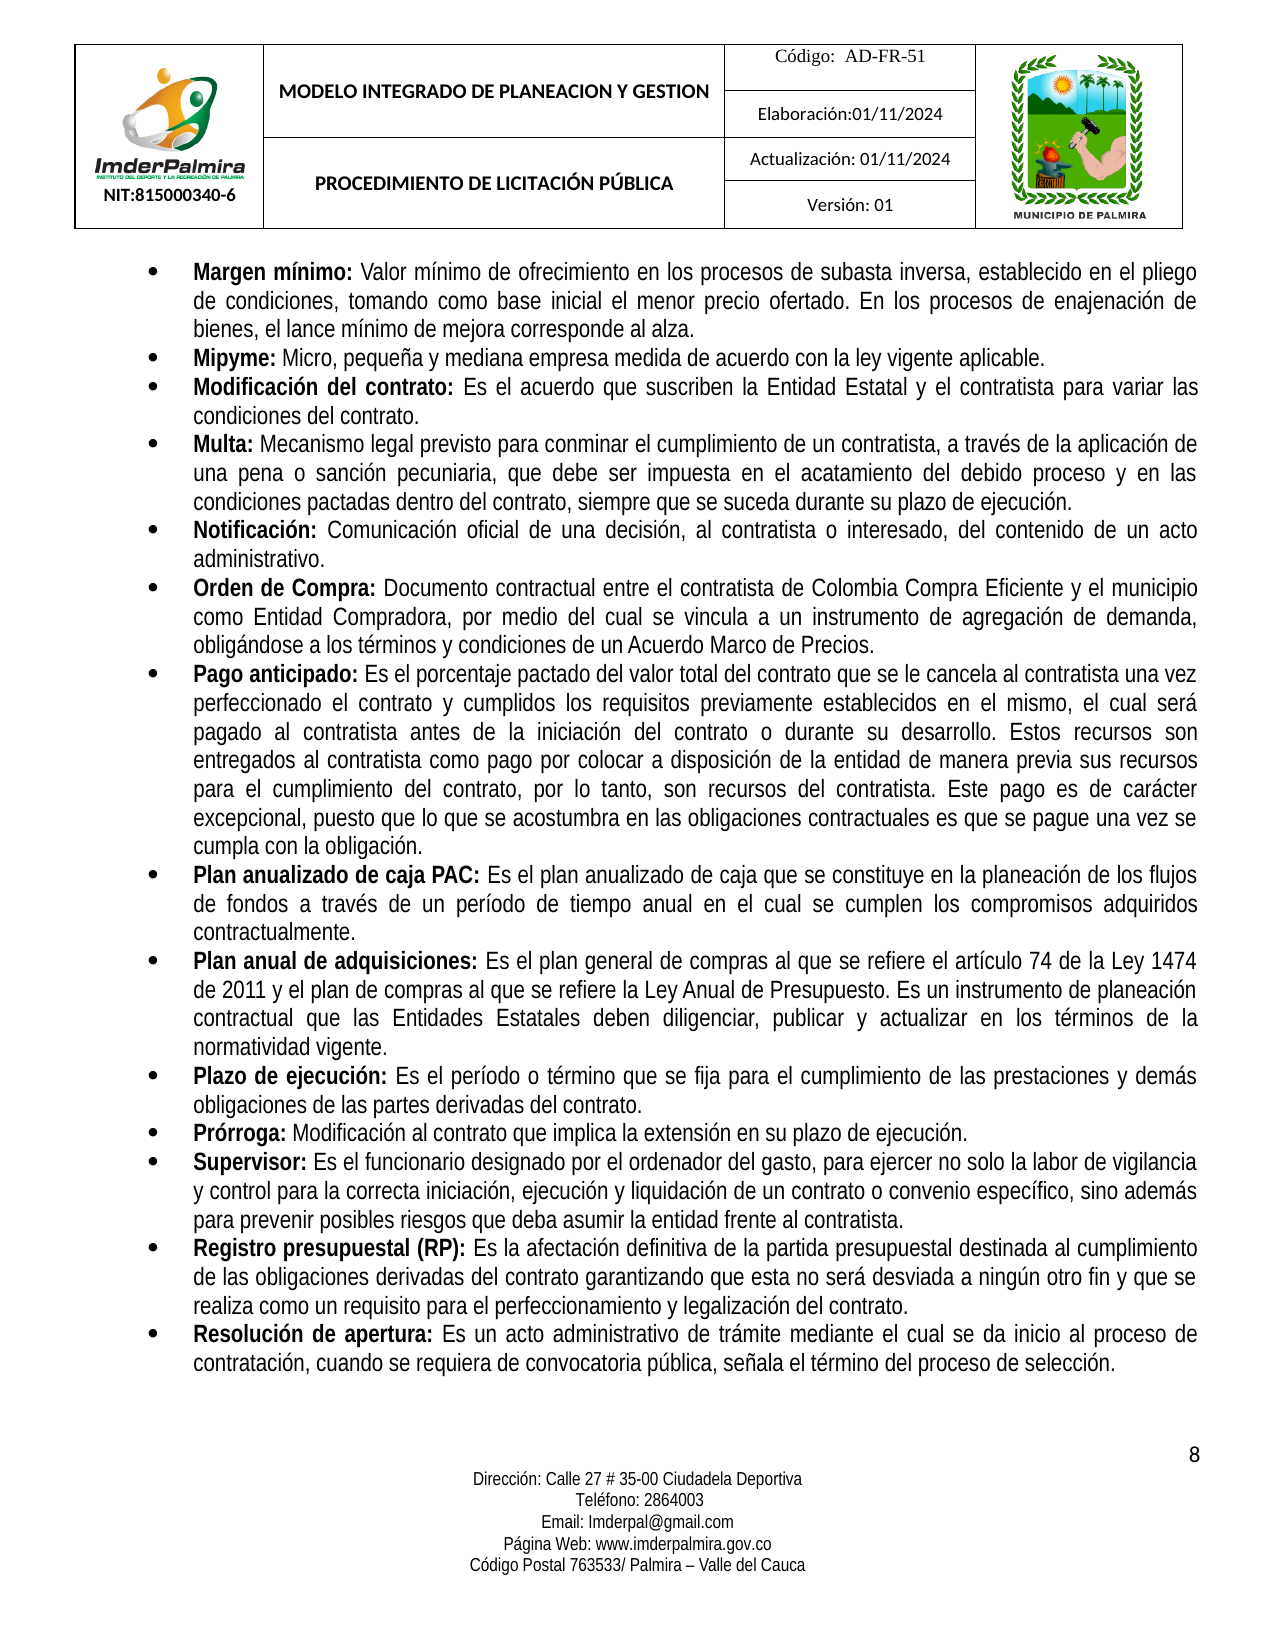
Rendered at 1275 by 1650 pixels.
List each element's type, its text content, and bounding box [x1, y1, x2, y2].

list Registro presupuestal (RP): Es la afectación definitiva de la partida presupuestal destinada al cumplimiento de las obligaciones derivadas del contrato garantizando que esta no será desviada a ningún otro fin y que se realiza como un requisito para el perfeccionamiento y legalización del contrato. [149, 1233, 1200, 1319]
list Plan anual de adquisiciones: Es el plan general de compras al que se refiere el artículo 74 de la Ley 1474 de 2011 y el plan de compras al que se refiere la Ley Anual de Presupuesto. Es un instrumento de planeación contractual que las Entidades Estatales deben diligenciar, publicar y actualizar en los términos de la normatividad vigente. [149, 946, 1200, 1061]
list Multa: Mecanismo legal previsto para conminar el cumplimiento de un contratista, a través de la aplicación de una pena o sanción pecuniaria, que debe ser impuesta en el acatamiento del debido proceso y en las condiciones pactadas dentro del contrato, siempre que se suceda durante su plazo de ejecución. [149, 429, 1200, 515]
list Notificación: Comunicación oficial de una decisión, al contratista o interesado, del contenido de un acto administrativo. [149, 515, 1200, 573]
picture [1011, 55, 1147, 219]
picture [93, 67, 246, 183]
list Mipyme: Micro, pequeña y mediana empresa medida de acuerdo con la ley vigente aplicable. [149, 343, 1200, 372]
list Orden de Compra: Documento contractual entre el contratista de Colombia Compra Eficiente y el municipio como Entidad Compradora, por medio del cual se vincula a un instrumento de agregación de demanda, obligándose a los términos y condiciones de un Acuerdo Marco de Precios. [149, 573, 1200, 659]
list Plan anualizado de caja PAC: Es el plan anualizado de caja que se constituye en la planeación de los flujos de fondos a través de un período de tiempo anual en el cual se cumplen los compromisos adquiridos contractualmente. [149, 860, 1200, 946]
list Plazo de ejecución: Es el período o término que se fija para el cumplimiento de las prestaciones y demás obligaciones de las partes derivadas del contrato. [149, 1061, 1200, 1118]
list Margen mínimo: Valor mínimo de ofrecimiento en los procesos de subasta inversa, establecido en el pliego de condiciones, tomando como base inicial el menor precio ofertado. En los procesos de enajenación de bienes, el lance mínimo de mejora corresponde al alza. [149, 257, 1200, 343]
list Pago anticipado: Es el porcentaje pactado del valor total del contrato que se le cancela al contratista una vez perfeccionado el contrato y cumplidos los requisitos previamente establecidos en el mismo, el cual será pagado al contratista antes de la iniciación del contrato o durante su desarrollo. Estos recursos son entregados al contratista como pago por colocar a disposición de la entidad de manera previa sus recursos para el cumplimiento del contrato, por lo tanto, son recursos del contratista. Este pago es de carácter excepcional, puesto que lo que se acostumbra en las obligaciones contractuales es que se pague una vez se cumpla con la obligación. [149, 659, 1200, 860]
list Supervisor: Es el funcionario designado por el ordenador del gasto, para ejercer no solo la labor de vigilancia y control para la correcta iniciación, ejecución y liquidación de un contrato o convenio específico, sino además para prevenir posibles riesgos que deba asumir la entidad frente al contratista. [149, 1147, 1200, 1233]
list Prórroga: Modificación al contrato que implica la extensión en su plazo de ejecución. [149, 1118, 1200, 1147]
list Modificación del contrato: Es el acuerdo que suscriben la Entidad Estatal y el contratista para variar las condiciones del contrato. [149, 372, 1200, 429]
list Resolución de apertura: Es un acto administrativo de trámite mediante el cual se da inicio al proceso de contratación, cuando se requiera de convocatoria pública, señala el término del proceso de selección. [149, 1319, 1200, 1377]
